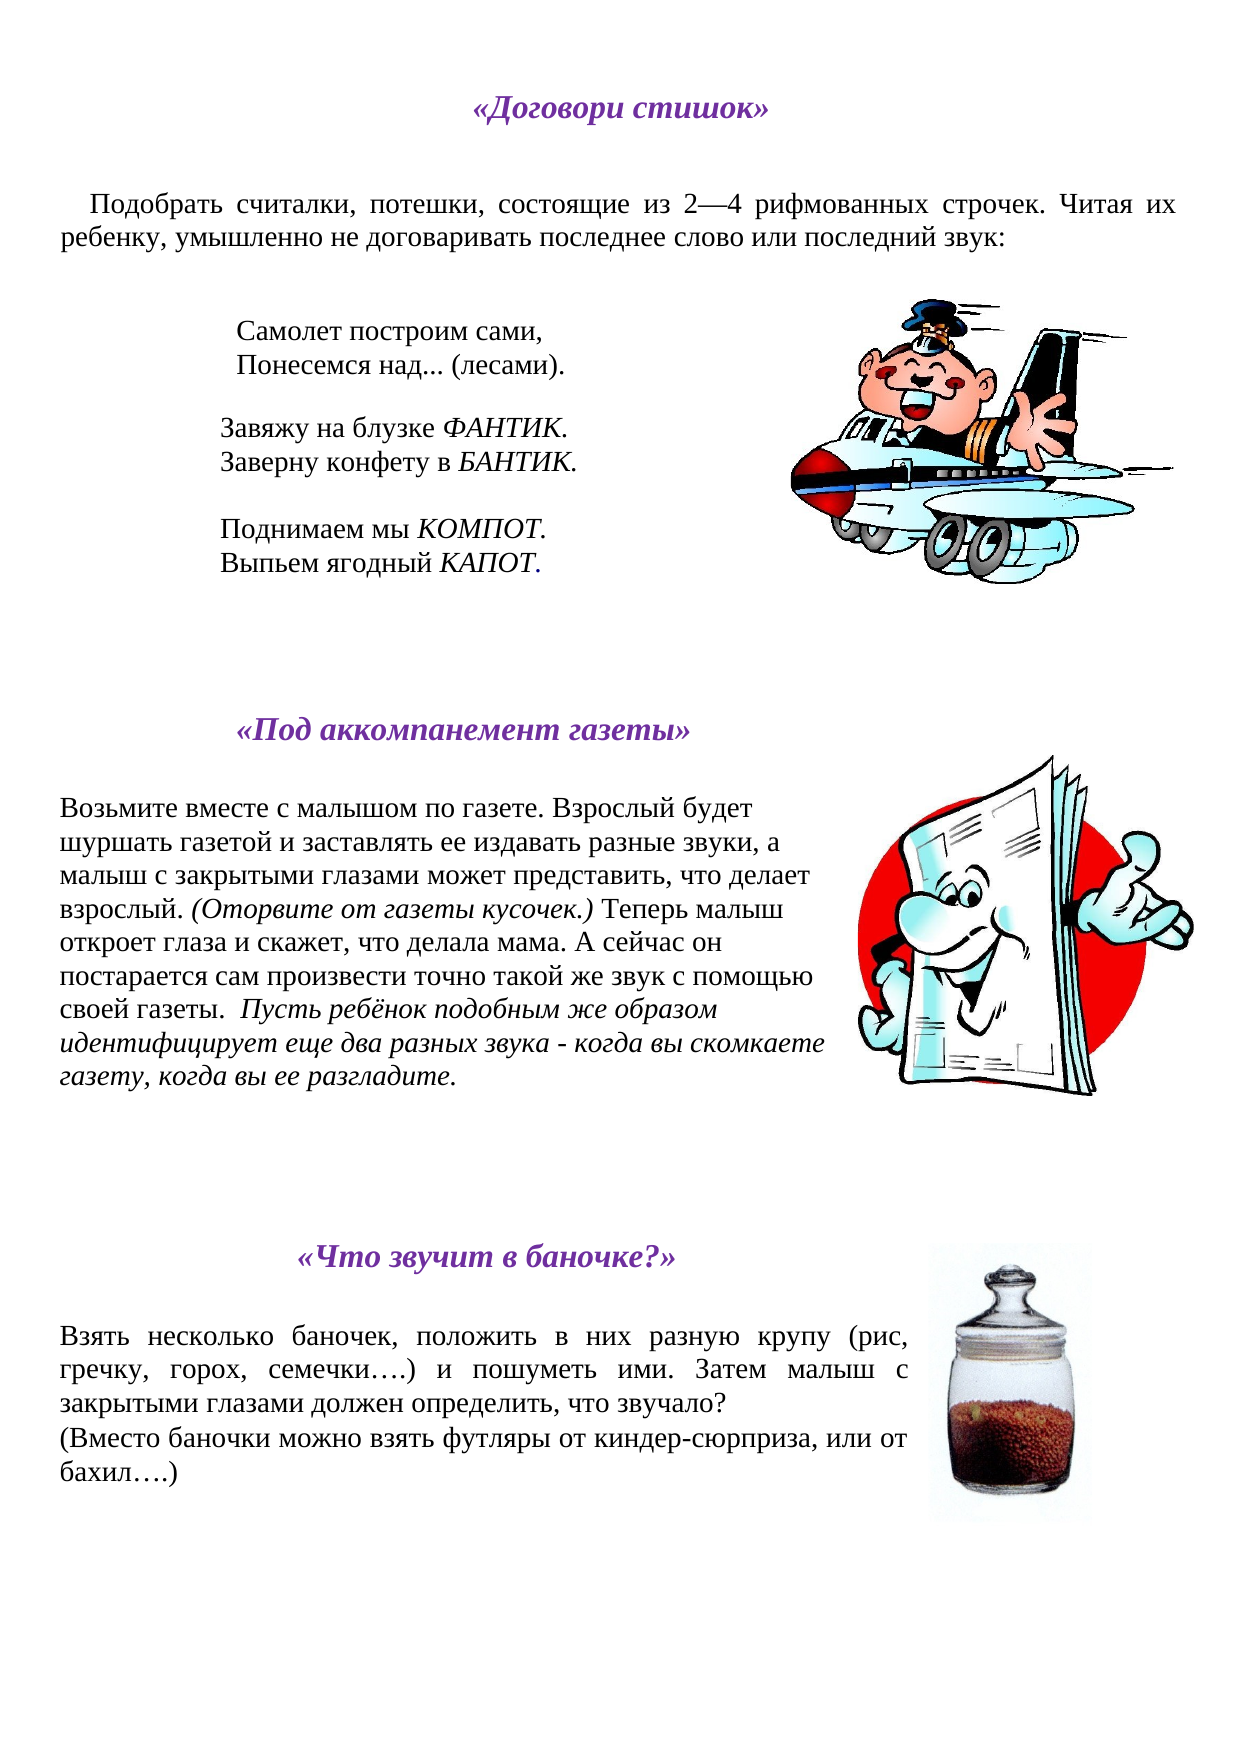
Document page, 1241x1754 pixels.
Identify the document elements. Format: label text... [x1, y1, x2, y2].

subtitle «Что звучит в баночке?» [297, 1237, 1209, 1275]
text Взять несколько баночек, положить в них разную крупу (рис, гречку, горох, семечки….) и пошуметь ими. Затем малыш с закрытыми глазами должен определить, что звучало? [59, 1318, 909, 1418]
text Поднимаем мы КОМПОТ. Выпьем ягодный КАПОТ. [220, 511, 593, 578]
picture [857, 755, 1194, 1096]
text Завяжу на блузке ФАНТИК. Заверну конфету в БАНТИК. [220, 411, 629, 478]
subtitle «Под аккомпанемент газеты» [127, 709, 1209, 747]
subtitle «Договори стишок» [127, 87, 1115, 126]
text Самолет построим сами, Понесемся над... (лесами). [236, 313, 566, 380]
text Подобрать считалки, потешки, состоящие из 2—4 рифмованных строчек. Читая их ребенку, умышленно не договаривать последнее слово или последний звук: [60, 186, 1209, 253]
text (Вместо баночки можно взять футляры от киндер-сюрприза, или от бахил….) [59, 1420, 908, 1487]
text Возьмите вместе с малышом по газете. Взрослый будет шуршать газетой и заставлять ее издавать разные звуки, а малыш с закрытыми глазами может представить, что делает взрослый. (Оторвите от газеты кусочек.) Теперь малыш откроет глаза и скажет, что делала мама. А сейчас он постарается сам произвести точно такой же звук с помощью своей газеты. Пусть ребёнок подобным же образом идентифицирует еще два разных звука - когда вы скомкаете газету, когда вы ее разгладите. [59, 790, 857, 1092]
picture [790, 299, 1174, 584]
picture [928, 1243, 1093, 1526]
